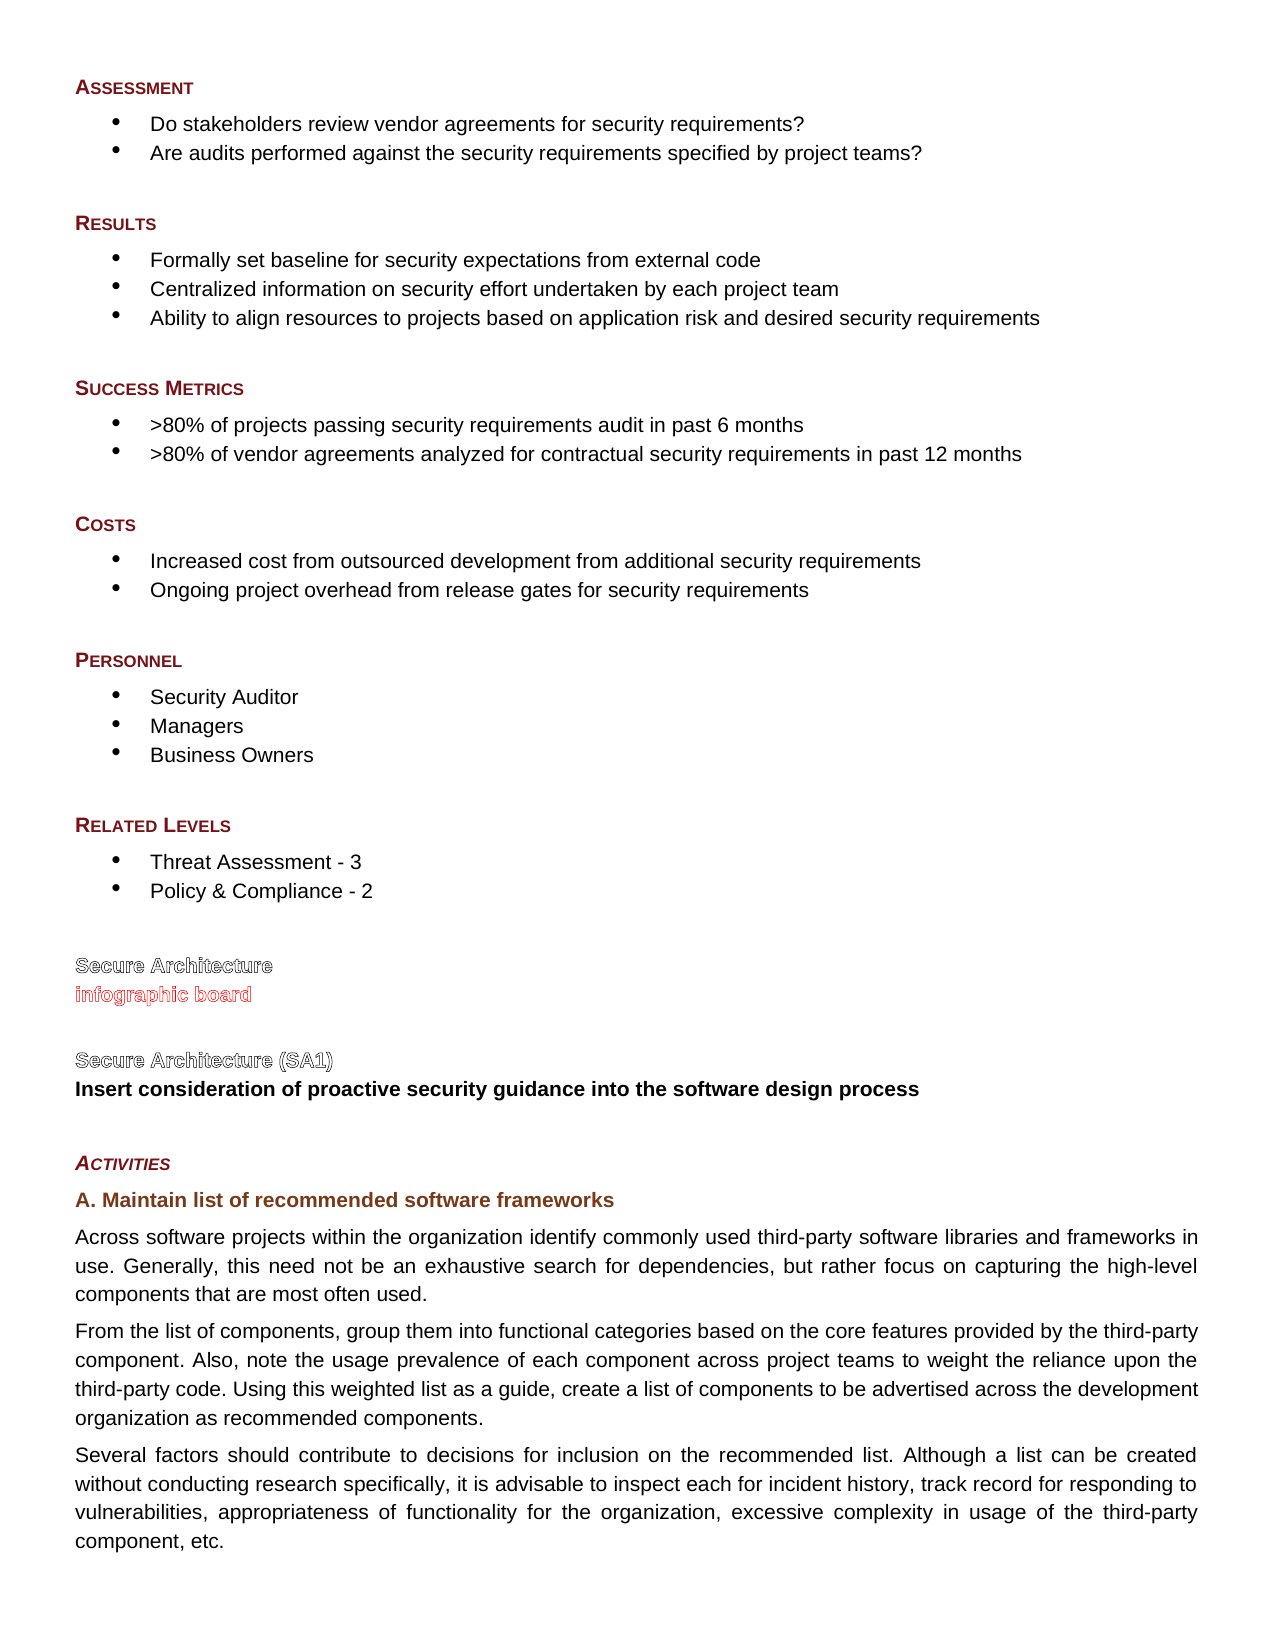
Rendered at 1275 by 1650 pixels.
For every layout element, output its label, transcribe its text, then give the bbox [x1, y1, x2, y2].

list >80% of vendor agreements analyzed for contractual security requirements in past 12 months [112, 442, 1200, 466]
list Business Owners [112, 743, 1200, 767]
text Insert consideration of proactive security guidance into the software design process [75, 1076, 1200, 1100]
title Secure Architecture (SA1) [75, 1048, 1200, 1072]
text Results [75, 211, 1200, 235]
text A. Maintain list of recommended software frameworks [75, 1188, 1200, 1212]
list Do stakeholders review vendor agreements for security requirements? [112, 112, 1200, 136]
list Are audits performed against the security requirements specified by project teams? [112, 141, 1200, 165]
text Success Metrics [75, 376, 1200, 400]
list Policy & Compliance - 2 [112, 879, 1200, 903]
list Managers [112, 714, 1200, 738]
list Centralized information on security effort undertaken by each project team [112, 277, 1200, 301]
list >80% of projects passing security requirements audit in past 6 months [112, 413, 1200, 437]
text Assessment [75, 75, 1200, 99]
text Several factors should contribute to decisions for inclusion on the recommended list. Although a list can be created without conducting research specifically, it is advisable to inspect each for incident history, track record for responding to vulnerabilities, appropriateness of functionality for the organization, excessive complexity in usage of the third-party component, etc. [75, 1443, 1200, 1553]
text Related Levels [75, 813, 1200, 837]
list Formally set baseline for security expectations from external code [112, 248, 1200, 272]
text From the list of components, group them into functional categories based on the core features provided by the third-party component. Also, note the usage prevalence of each component across project teams to weight the reliance upon the third-party code. Using this weighted list as a guide, create a list of components to be advertised across the development organization as recommended components. [75, 1319, 1200, 1429]
list Security Auditor [112, 685, 1200, 709]
title infographic board [75, 982, 1200, 1006]
list Ability to align resources to projects based on application risk and desired security requirements [112, 306, 1200, 330]
text Across software projects within the organization identify commonly used third-party software libraries and frameworks in use. Generally, this need not be an exhaustive search for dependencies, but rather focus on capturing the high-level components that are most often used. [75, 1225, 1200, 1306]
list Threat Assessment - 3 [112, 850, 1200, 874]
title Secure Architecture [75, 953, 1200, 977]
text Activities [75, 1151, 1200, 1174]
list Increased cost from outsourced development from additional security requirements [112, 549, 1200, 573]
text Costs [75, 512, 1200, 536]
list Ongoing project overhead from release gates for security requirements [112, 578, 1200, 602]
text Personnel [75, 648, 1200, 672]
